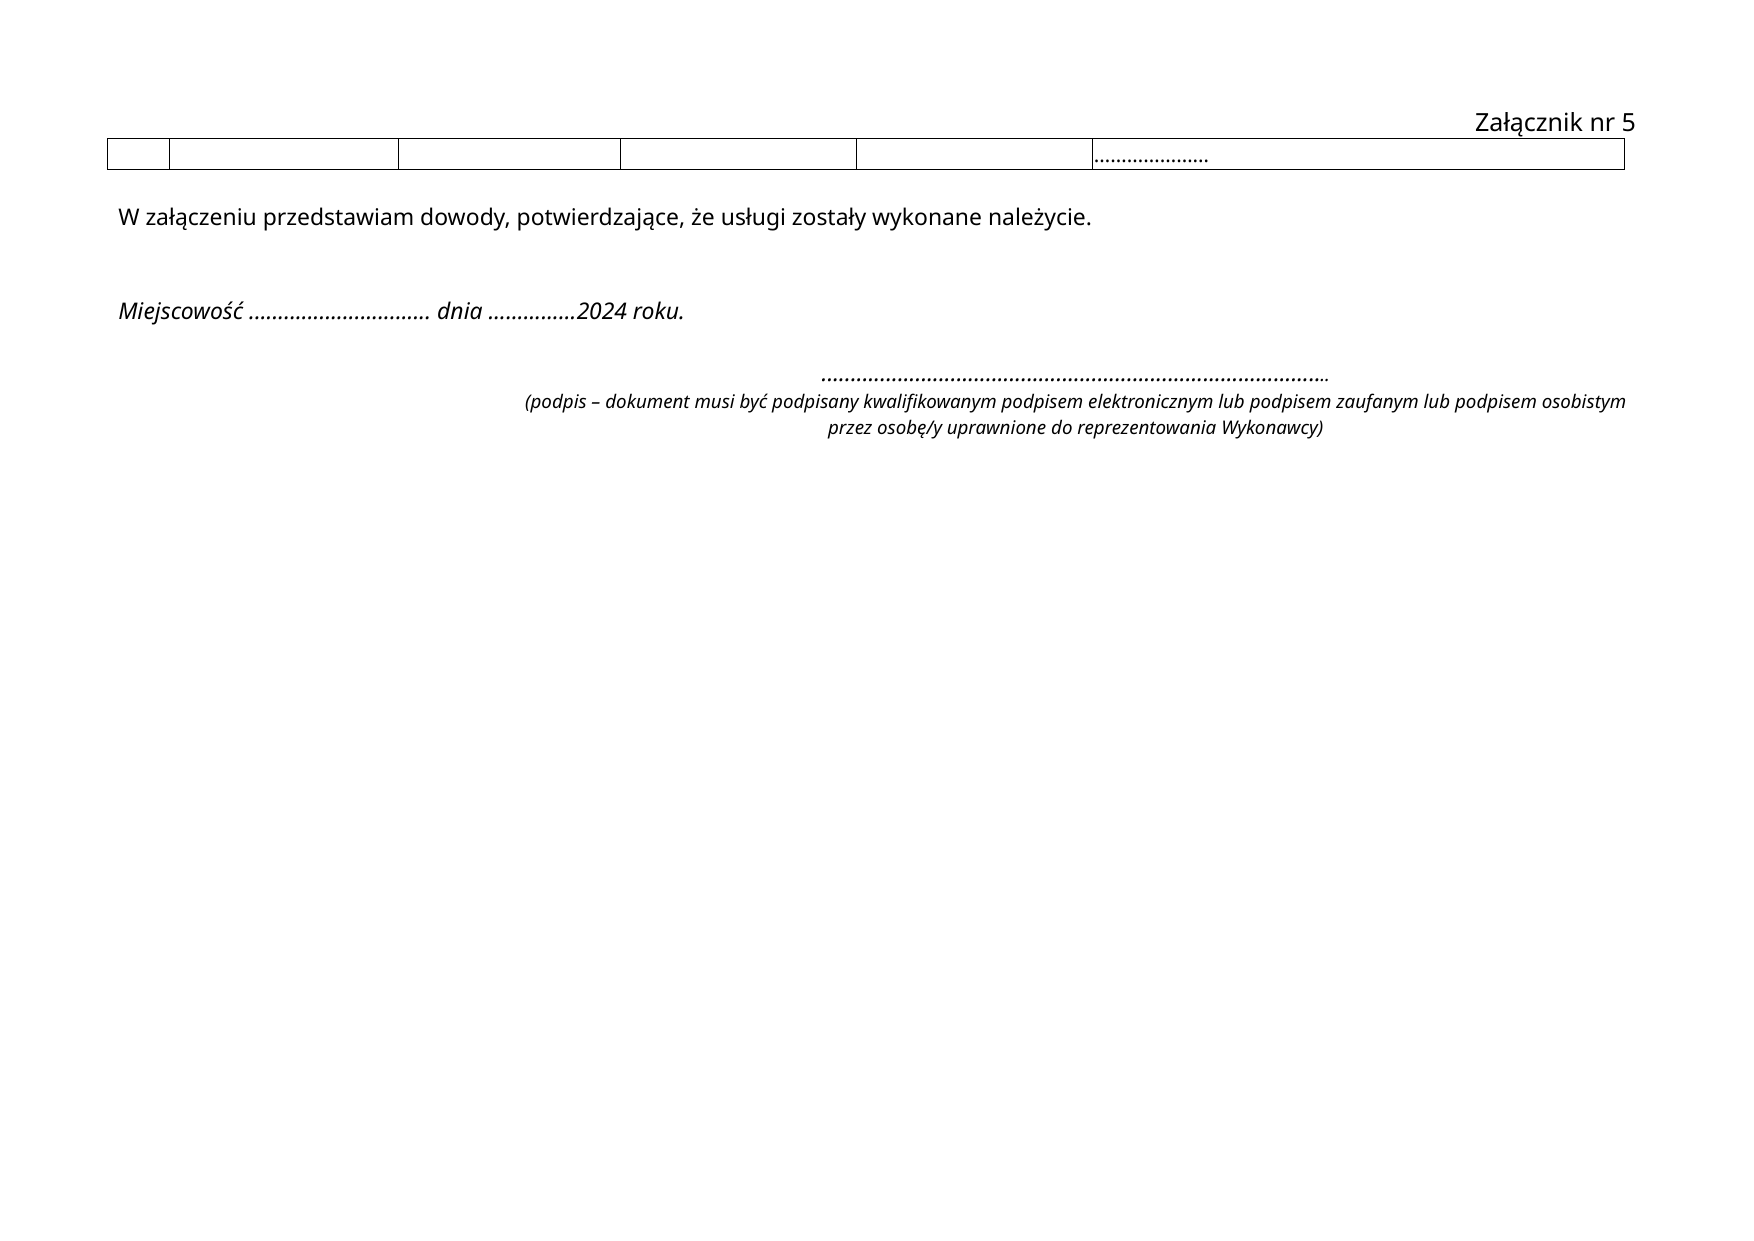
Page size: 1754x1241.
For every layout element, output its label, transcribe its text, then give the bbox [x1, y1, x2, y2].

table_cell [621, 139, 856, 169]
text Miejscowość ............................... dnia ...............2024 roku. [118, 295, 1644, 326]
text W załączeniu przedstawiam dowody, potwierdzające, że usługi zostały wykonane należycie. [118, 201, 1644, 232]
table_cell [170, 139, 398, 169]
table_cell … [108, 139, 169, 169]
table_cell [1093, 139, 1624, 169]
table_cell [857, 139, 1092, 169]
table_cell [399, 139, 620, 169]
text (podpis – dokument musi być podpisany kwalifikowanym podpisem elektronicznym lub podpisem zaufanym lub podpisem osobistym przez osobę/y uprawnione do reprezentowania Wykonawcy) [517, 388, 1636, 439]
text ....................................................................................... [517, 357, 1636, 388]
